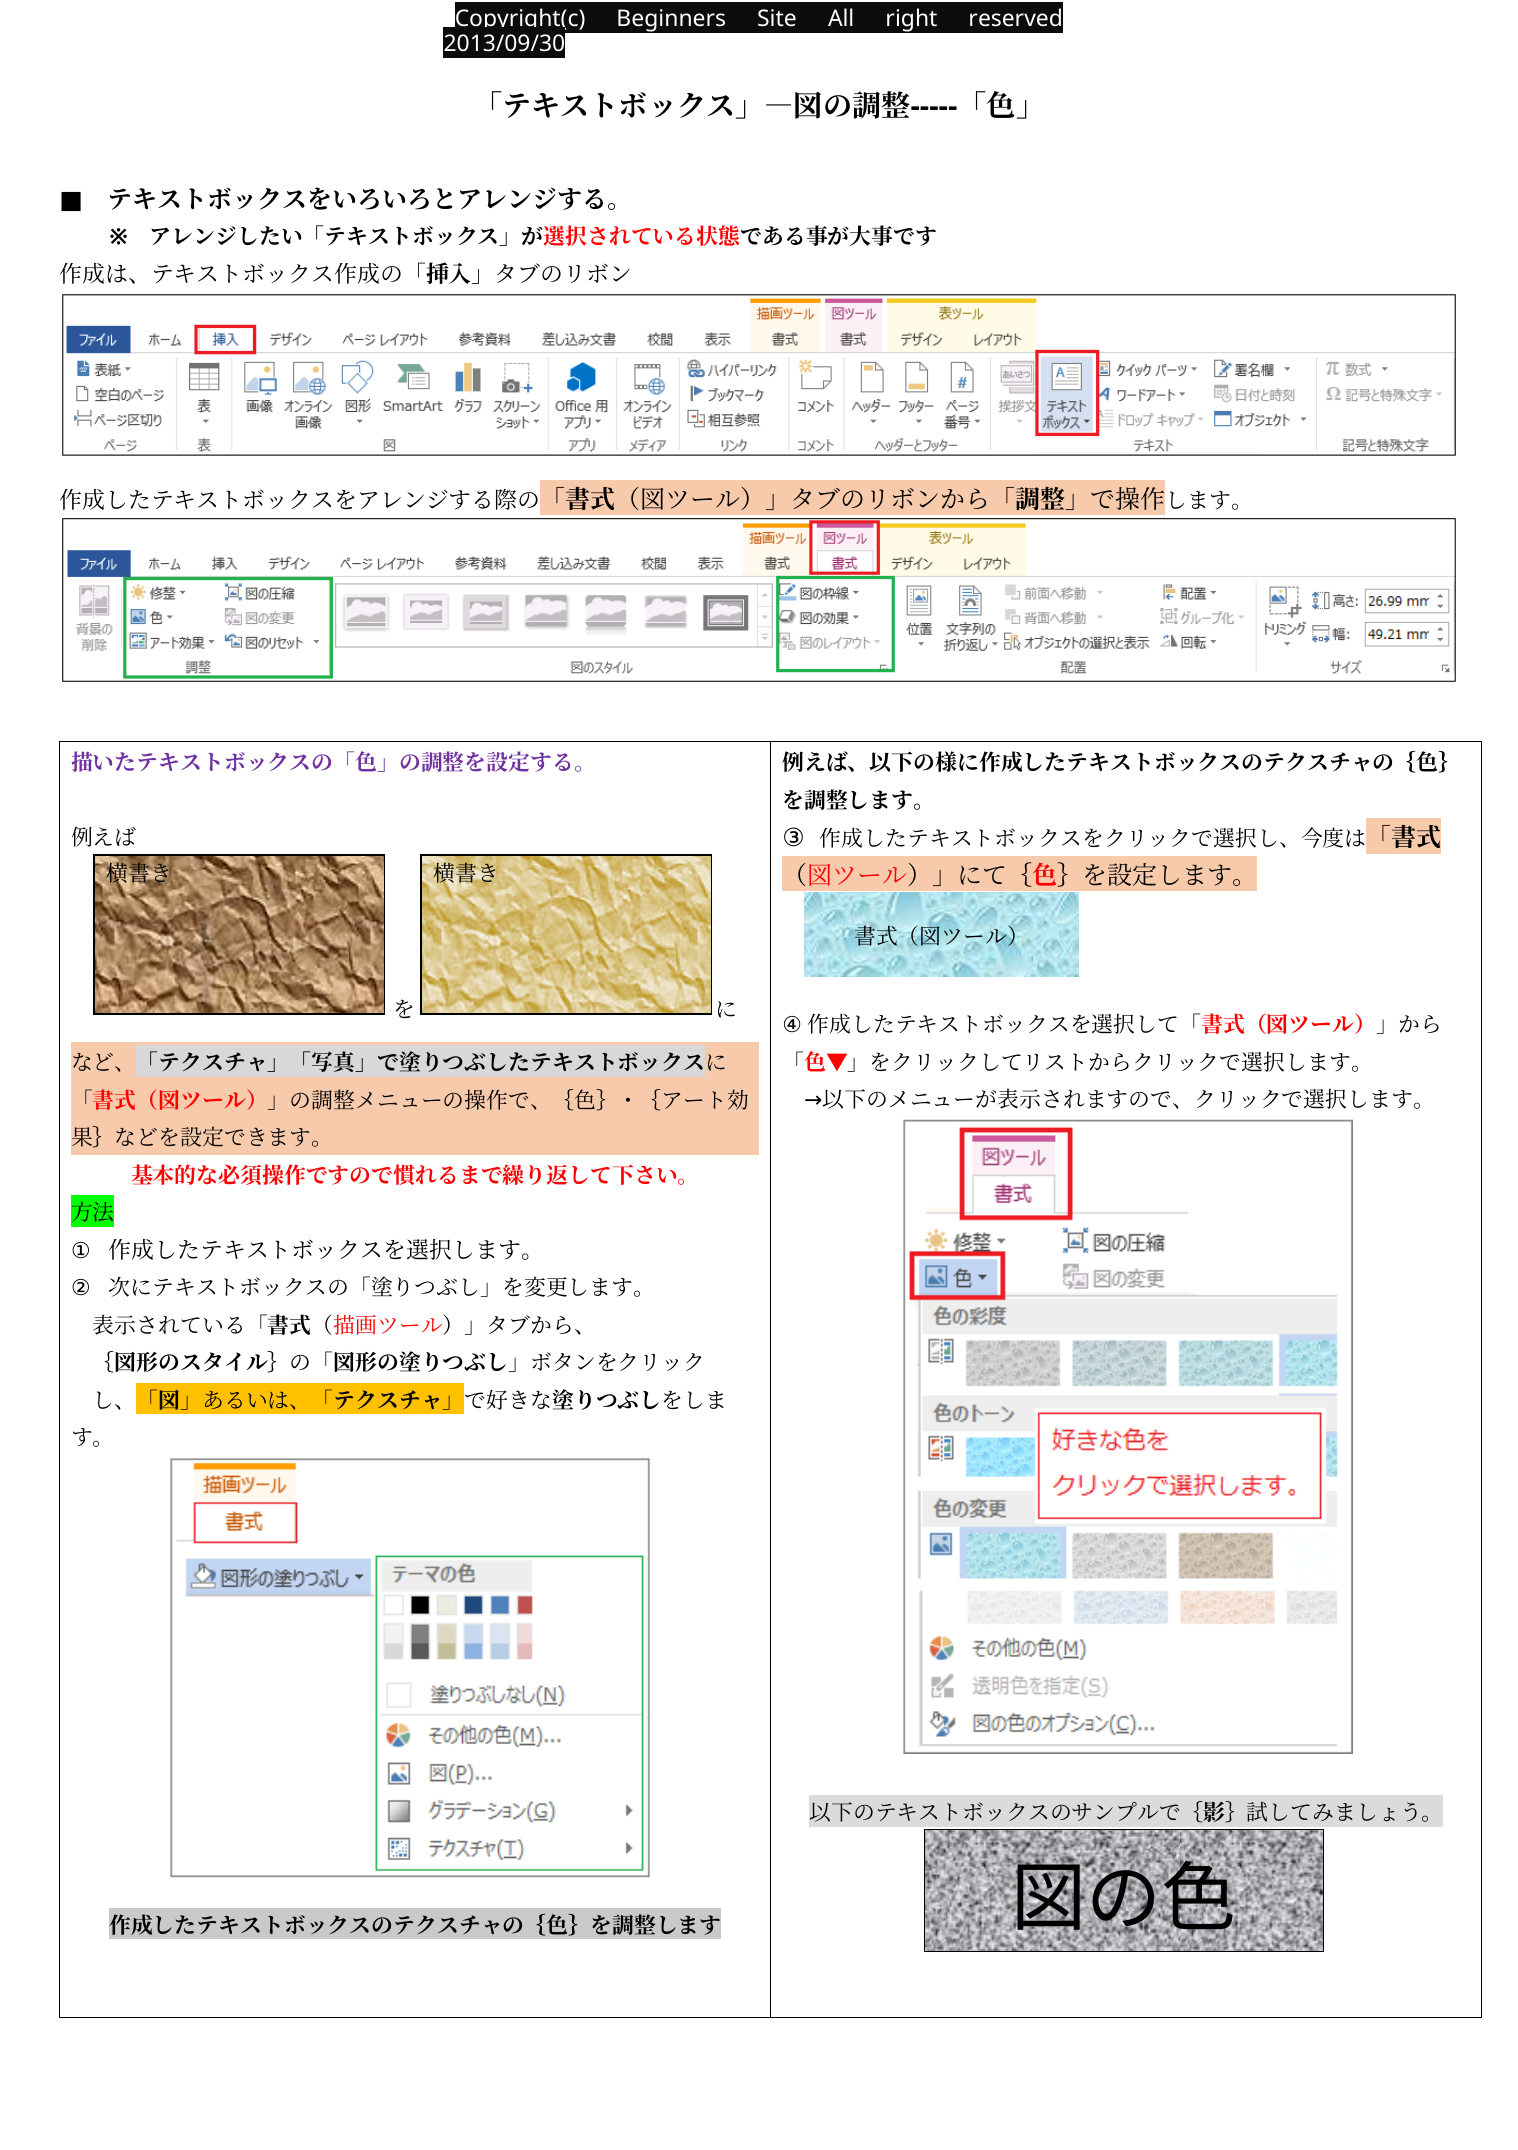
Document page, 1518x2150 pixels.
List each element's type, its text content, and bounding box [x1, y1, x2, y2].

picture [899, 1117, 1353, 1754]
text 作成は、テキストボックス作成の「挿入」タブのリボン [59, 254, 1459, 291]
text 作成したテキストボックスをアレンジする際の「書式（図ツール）」タブのリボンから「調整」で操作します。 [59, 479, 1459, 516]
text ■ テキストボックスをいろいろとアレンジする。 [59, 179, 1459, 216]
table_header 描いたテキストボックスの「色」の調整を設定する。 例えば を に など、「テクスチャ」「写真」で塗りつぶしたテキストボックスに 「書式（図ツール）」の調整メニューの操作で、｛色｝・｛アート効果｝などを設定できます。 基本的な必須操作ですので慣れるまで繰り返して下さい。 方法 作成したテキストボックスを選択します。 次にテキストボックスの「塗りつぶし」を変更します。 表示されている「書式（描画ツール）」タブから、 ｛図形のスタイル｝の「図形の塗りつぶし」ボタンをクリック し、「図」あるいは、「テクスチャ」で好きな塗りつぶしをします。 作成したテキストボックスのテクスチャの｛色｝を調整します [60, 742, 770, 2017]
picture [59, 291, 1458, 459]
picture [803, 892, 1079, 977]
table_header 例えば、以下の様に作成したテキストボックスのテクスチャの｛色｝を調整します。 作成したテキストボックスをクリックで選択し、今度は「書式 （図ツール）」にて｛色｝を設定します。 ④ 作成したテキストボックスを選択して「書式（図ツール）」から 「色▼」をクリックしてリストからクリックで選択します。 →以下のメニューが表示されますので、クリックで選択します。 以下のテキストボックスのサンプルで｛影｝試してみましょう。 [771, 742, 1481, 2017]
picture [166, 1454, 664, 1882]
picture [59, 516, 1459, 684]
text ※ アレンジしたい「テキストボックス」が選択されている状態である事が大事です [109, 216, 1459, 254]
text 「テキストボックス」―図の調整-----「色」 [59, 66, 1459, 141]
picture [925, 1830, 1323, 1951]
picture [95, 856, 384, 1013]
